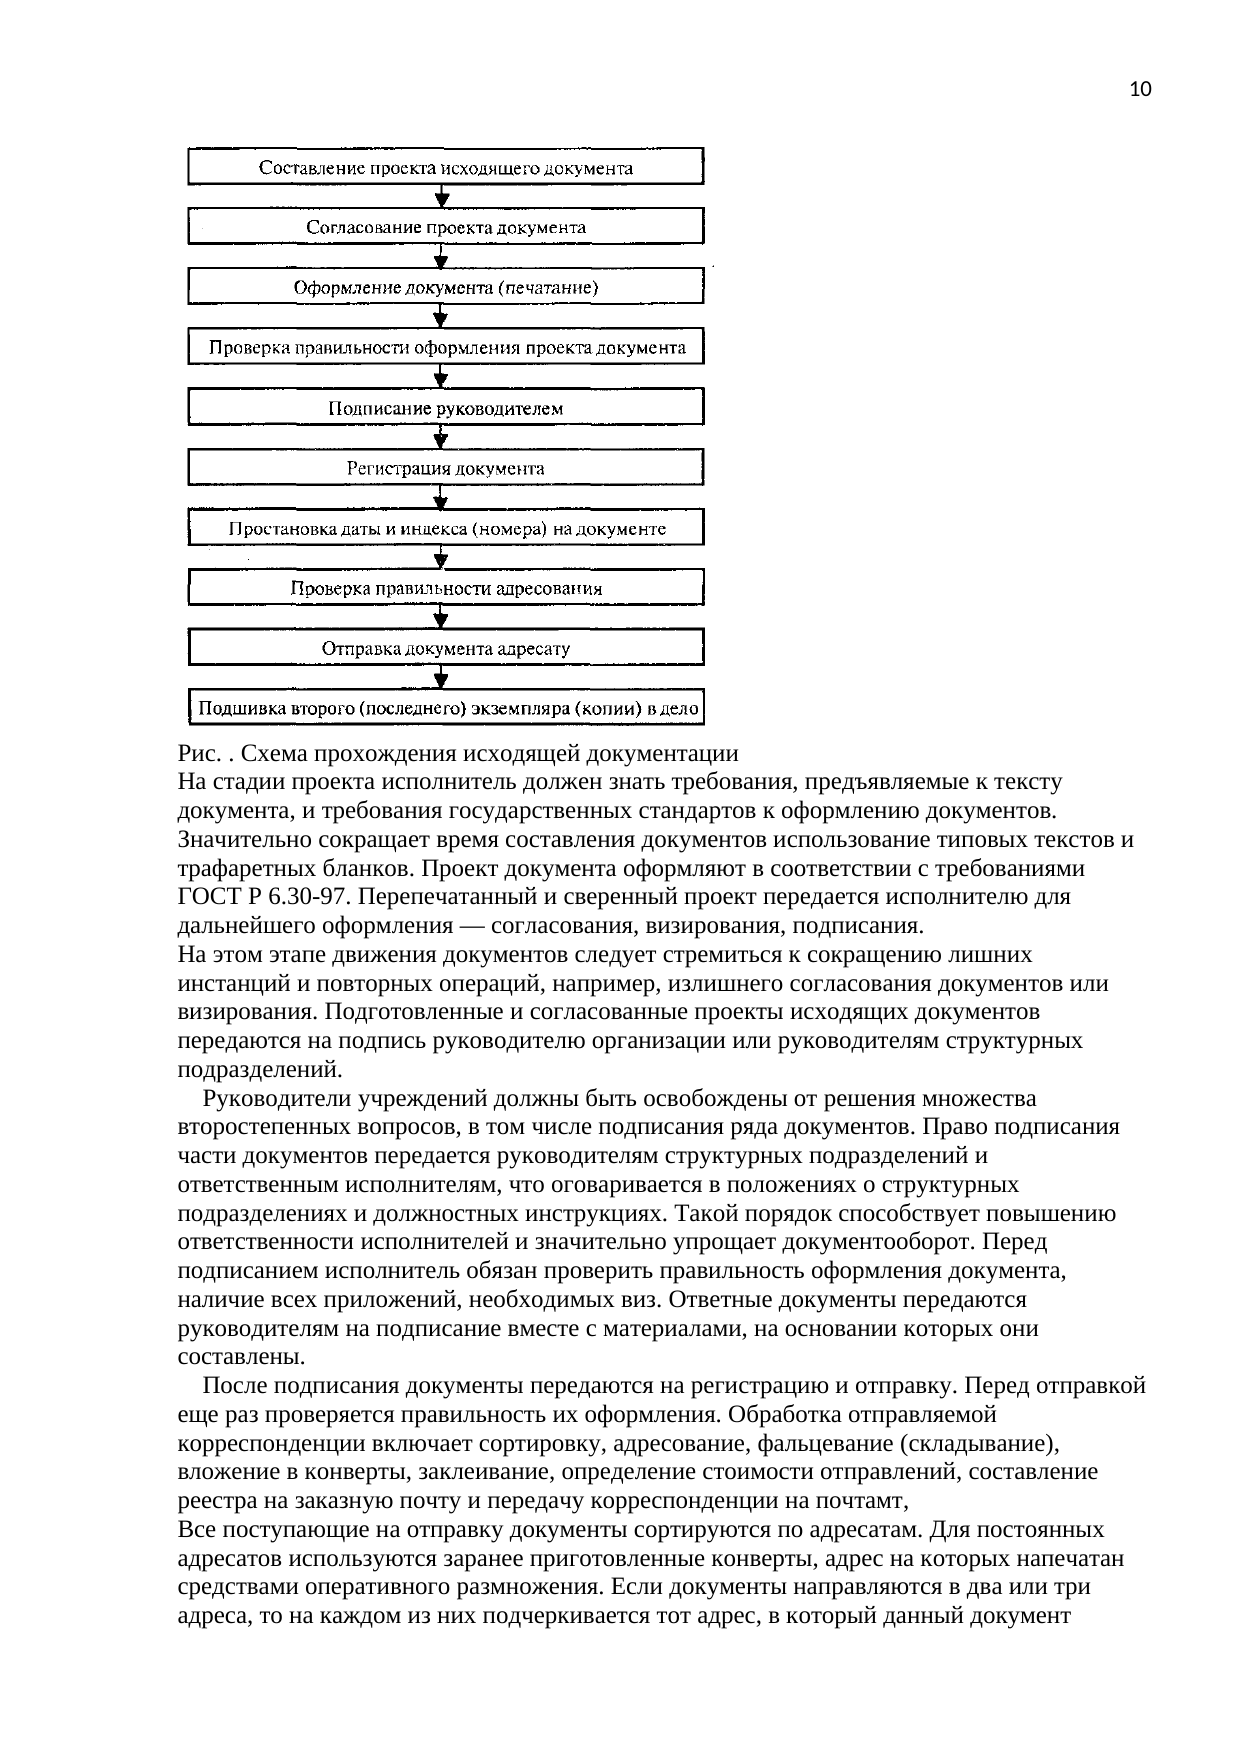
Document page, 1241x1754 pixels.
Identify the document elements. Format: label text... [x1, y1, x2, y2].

text На этом этапе движения документов следует стремиться к сокращению лишних инстанций и повторных операций, например, излишнего согласования документов или визирования. Подготовленные и согласованные проекты исходящих документов передаются на подпись руководителю организации или руководителям структурных подразделений. [177, 939, 1152, 1083]
text После подписания документы передаются на регистрацию и отправку. Перед отправкой еще раз проверяется правильность их оформления. Обработка отправляемой корреспонденции включает сортировку, адресование, фальцевание (складывание), вложение в конверты, заклеивание, определение стоимости отправлений, составление реестра на заказную почту и передачу корреспонденции на почтамт, [177, 1370, 1152, 1514]
picture [177, 129, 732, 738]
text Руководители учреждений должны быть освобождены от решения множества второстепенных вопросов, в том числе подписания ряда документов. Право подписания части документов передается руководителям структурных подразделений и ответственным исполнителям, что оговаривается в положениях о структурных подразделениях и должностных инструкциях. Такой порядок способствует повышению ответственности исполнителей и значительно упрощает документооборот. Перед подписанием исполнитель обязан проверить правильность оформления документа, наличие всех приложений, необходимых виз. Ответные документы передаются руководителям на подписание вместе с материалами, на основании которых они составлены. [177, 1083, 1152, 1370]
text Рис. . Схема прохождения исходящей документации [177, 738, 1152, 766]
text На стадии проекта исполнитель должен знать требования, предъявляемые к тексту документа, и требования государственных стандартов к оформлению документов. Значительно сокращает время составления документов использование типовых текстов и трафаретных бланков. Проект документа оформляют в соответствии с требованиями ГОСТ Р 6.30-97. Перепечатанный и сверенный проект передается исполнителю для дальнейшего оформления — согласования, визирования, подписания. [177, 766, 1152, 939]
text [177, 1514, 1152, 1629]
